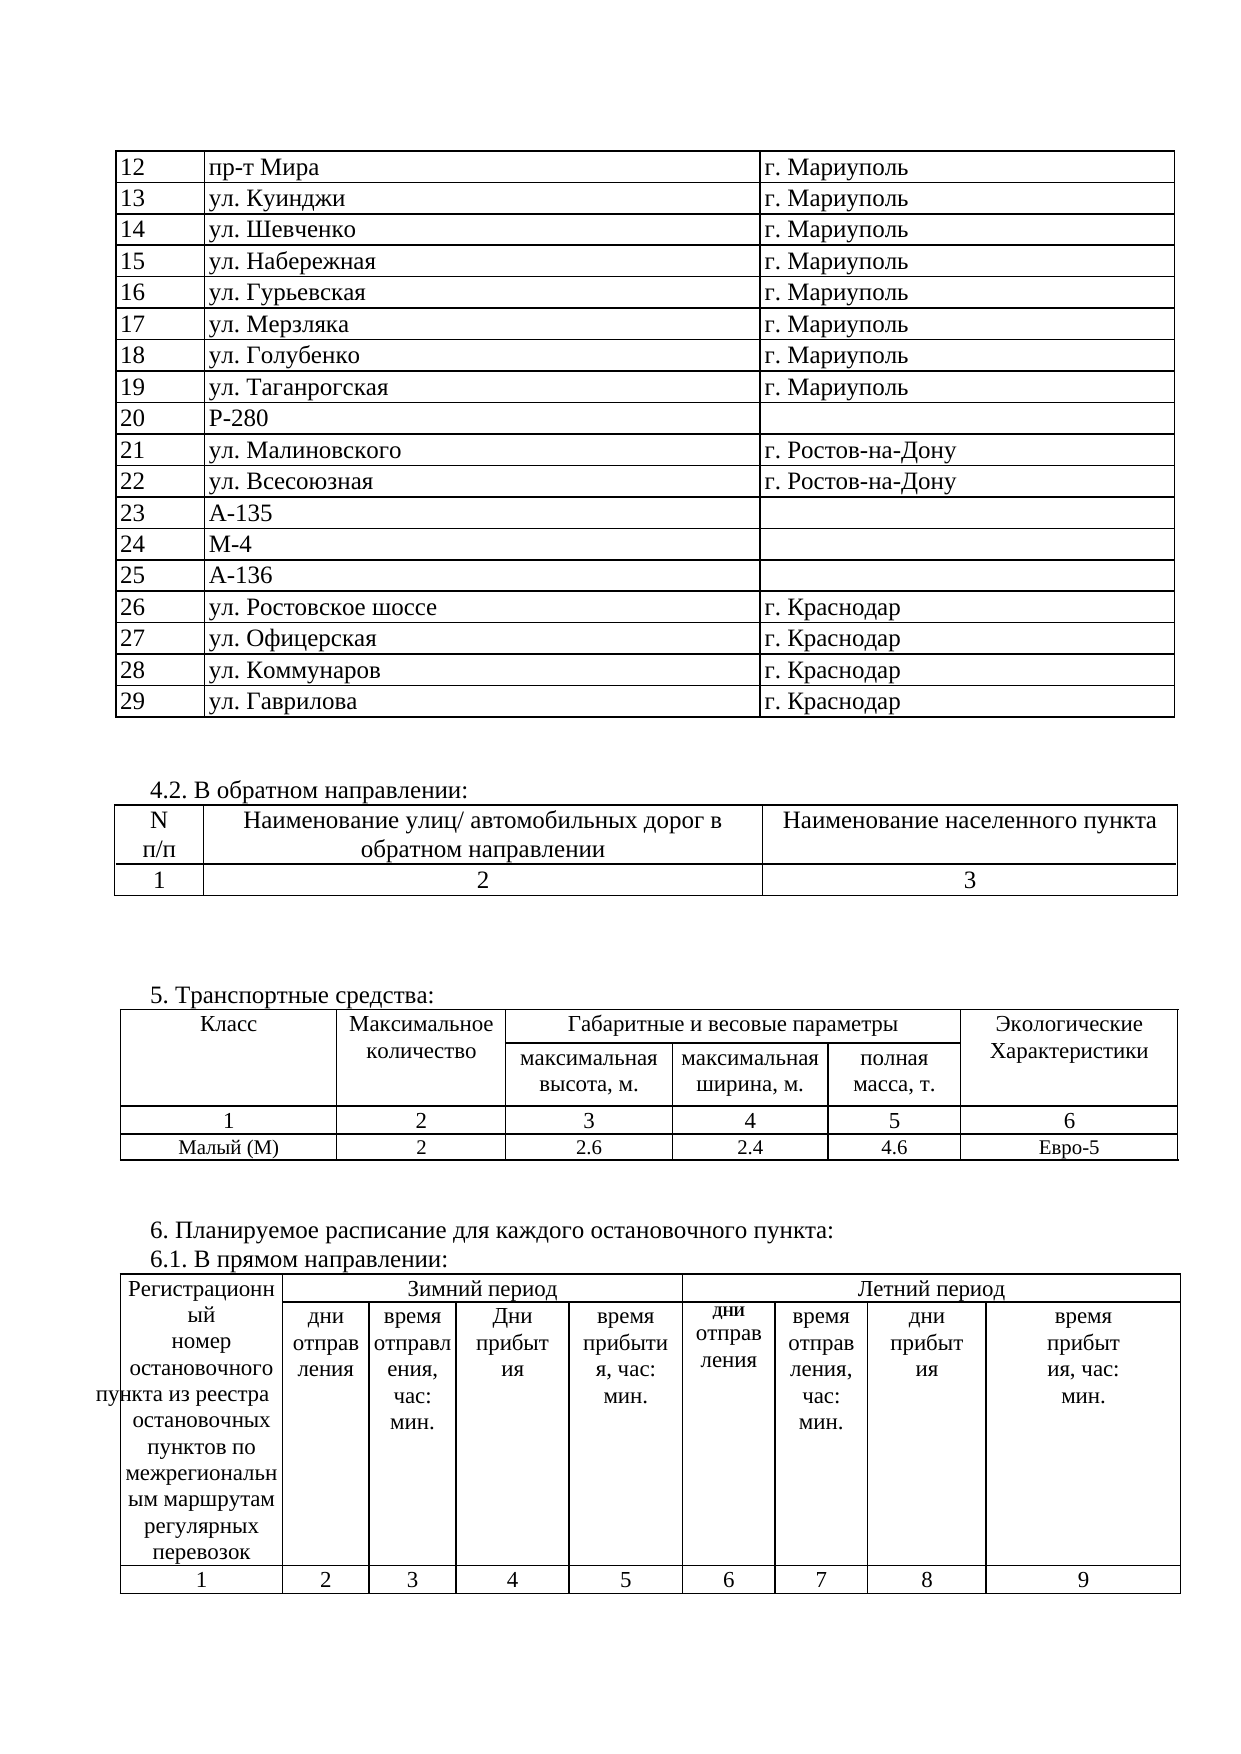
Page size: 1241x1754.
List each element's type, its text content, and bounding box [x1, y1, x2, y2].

table_cell ул. Малиновского [205, 435, 759, 464]
table_cell М-4 [205, 529, 759, 559]
table_header Габаритные и весовые параметры [506, 1010, 960, 1042]
table_cell Малый (М) [121, 1135, 336, 1159]
table_cell 15 [117, 246, 204, 276]
table_cell 16 [117, 277, 204, 307]
table_cell ул. Голубенко [205, 340, 759, 370]
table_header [121, 1275, 282, 1564]
table_cell 5 [570, 1566, 682, 1592]
table_cell г. Краснодар [761, 623, 1174, 653]
table_cell ул. Ростовское шоссе [205, 592, 759, 622]
table_cell 2.4 [673, 1135, 827, 1159]
table_cell А-135 [205, 498, 759, 527]
table_cell 12 [117, 152, 204, 181]
text 6. Планируемое расписание для каждого остановочного пункта: [150, 1216, 1090, 1244]
table_cell г. Краснодар [761, 686, 1174, 716]
table_cell А-136 [205, 561, 759, 590]
table_cell г. Мариуполь [761, 277, 1174, 307]
table_cell 17 [117, 309, 204, 339]
table_cell [761, 403, 1174, 433]
table_header Экологические Характеристики [961, 1010, 1177, 1105]
table_cell Р-280 [205, 403, 759, 433]
table_cell 20 [117, 403, 204, 433]
table_cell Евро-5 [961, 1135, 1177, 1159]
table_cell г. Мариуполь [761, 246, 1174, 276]
table_cell ул. Всесоюзная [205, 466, 759, 496]
table_cell 7 [776, 1566, 867, 1592]
table_cell 4.6 [829, 1135, 960, 1159]
table_cell г. Мариуполь [761, 309, 1174, 339]
table_cell [761, 498, 1174, 527]
table_cell [761, 529, 1174, 559]
table_cell 4 [457, 1566, 568, 1592]
table_cell ДНИ отправ ления [683, 1303, 774, 1564]
table_cell г. Мариуполь [761, 152, 1174, 181]
table_cell ул. Шевченко [205, 215, 759, 244]
text 4.2. В обратном направлении: [150, 775, 1090, 804]
table_cell Дни прибыт ия [457, 1303, 568, 1564]
table_header N п/п [115, 806, 203, 863]
table_cell 25 [117, 561, 204, 590]
table_cell 23 [117, 498, 204, 527]
table_cell 1 [121, 1566, 282, 1592]
table_cell 14 [117, 215, 204, 244]
table_cell 26 [117, 592, 204, 622]
table_cell время отправ ления, час: мин. [776, 1303, 867, 1564]
table_cell 2 [204, 865, 762, 894]
table_cell г. Мариуполь [761, 215, 1174, 244]
table_cell ул. Таганрогская [205, 372, 759, 402]
table_cell 18 [117, 340, 204, 370]
text 6.1. В прямом направлении: [150, 1244, 1090, 1273]
table_cell г. Мариуполь [761, 183, 1174, 213]
table_cell 22 [117, 466, 204, 496]
table_cell полная масса, т. [829, 1044, 960, 1105]
table_cell 2 [337, 1107, 505, 1133]
table_cell ул. Гурьевская [205, 277, 759, 307]
table_cell [761, 561, 1174, 590]
table_cell 2 [283, 1566, 368, 1592]
table_cell 24 [117, 529, 204, 559]
table_cell 21 [117, 435, 204, 464]
text 5. Транспортные средства: [150, 980, 1090, 1009]
table_cell максимальная ширина, м. [673, 1044, 827, 1105]
table_cell время прибыти я, час: мин. [570, 1303, 682, 1564]
table_cell 2.6 [506, 1135, 672, 1159]
table_cell 3 [506, 1107, 672, 1133]
table_cell время прибыт ия, час: мин. [987, 1303, 1180, 1564]
table_cell 5 [829, 1107, 960, 1133]
table_cell г. Краснодар [761, 655, 1174, 685]
table_cell г. Ростов-на-Дону [761, 435, 1174, 464]
table_header Наименование населенного пункта [763, 806, 1177, 863]
table_cell ул. Набережная [205, 246, 759, 276]
table_cell время отправл ения, час: мин. [370, 1303, 455, 1564]
table_cell 9 [987, 1566, 1180, 1592]
table_cell 3 [763, 863, 1177, 894]
table_cell ул. Куинджи [205, 183, 759, 213]
table_cell г. Мариуполь [761, 372, 1174, 402]
table_cell 28 [117, 655, 204, 685]
table_cell 4 [673, 1107, 827, 1133]
table_header Наименование улиц/ автомобильных дорог в обратном направлении [204, 806, 762, 863]
table_cell 3 [370, 1566, 455, 1592]
table_cell дни прибыт ия [868, 1303, 985, 1564]
table_cell 27 [117, 623, 204, 653]
table_cell 8 [868, 1566, 985, 1592]
table_header Летний период [683, 1275, 1180, 1301]
table_cell г. Мариуполь [761, 340, 1174, 370]
table_cell 1 [115, 864, 203, 894]
table_cell 6 [961, 1107, 1177, 1133]
table_cell 19 [117, 372, 204, 402]
table_cell максимальная высота, м. [506, 1044, 672, 1105]
table_header Зимний период [283, 1275, 682, 1301]
table_header Максимальное количество [337, 1010, 505, 1105]
table_cell пр-т Мира [205, 152, 759, 181]
table_cell 2 [337, 1135, 505, 1159]
table_cell ул. Офицерская [205, 623, 759, 653]
table_cell 1 [121, 1107, 336, 1133]
table_cell г. Краснодар [761, 592, 1174, 622]
table_cell 29 [117, 686, 204, 716]
table_cell ул. Мерзляка [205, 309, 759, 339]
table_cell ул. Коммунаров [205, 655, 759, 685]
table_header Класс [121, 1010, 336, 1105]
table_cell 6 [683, 1566, 774, 1592]
table_cell г. Ростов-на-Дону [761, 466, 1174, 496]
table_cell дни отправ ления [283, 1303, 368, 1564]
table_cell 13 [117, 183, 204, 213]
table_cell ул. Гаврилова [205, 686, 759, 716]
